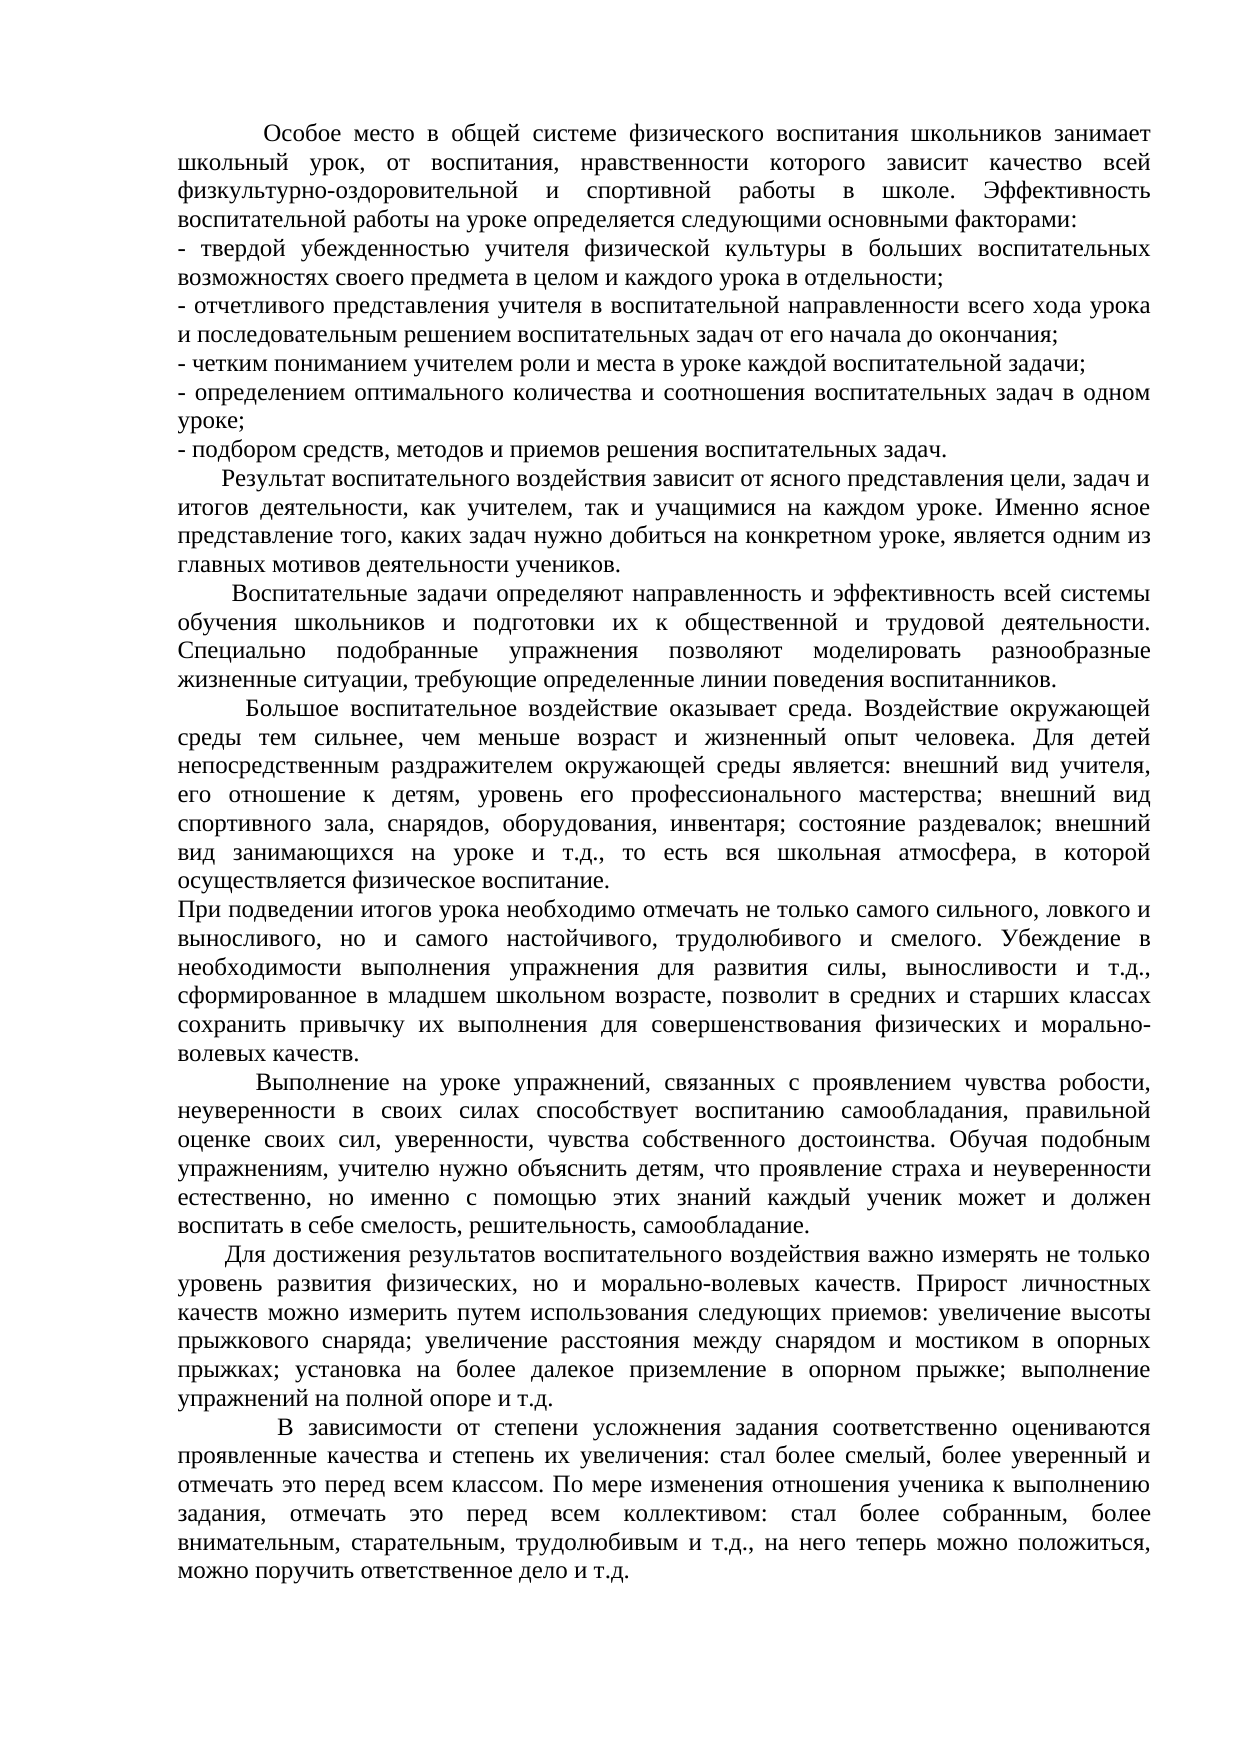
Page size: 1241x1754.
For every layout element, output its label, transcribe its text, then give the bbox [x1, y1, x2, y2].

text - четким пониманием учителем роли и места в уроке каждой воспитательной задачи; [177, 348, 1152, 377]
text Результат воспитательного воздействия зависит от ясного представления цели, задач и итогов деятельности, как учителем, так и учащимися на каждом уроке. Именно ясное представление того, каких задач нужно добиться на конкретном уроке, является одним из главных мотивов деятельности учеников. [177, 463, 1152, 578]
text - определением оптимального количества и соотношения воспитательных задач в одном уроке; [177, 377, 1152, 434]
text При подведении итогов урока необходимо отмечать не только самого сильного, ловкого и выносливого, но и самого настойчивого, трудолюбивого и смелого. Убеждение в необходимости выполнения упражнения для развития силы, выносливости и т.д., сформированное в младшем школьном возрасте, позволит в средних и старших классах сохранить привычку их выполнения для совершенствования физических и морально-волевых качеств. [177, 894, 1152, 1067]
text Особое место в общей системе физического воспитания школьников занимает школьный урок, от воспитания, нравственности которого зависит качество всей физкультурно-оздоровительной и спортивной работы в школе. Эффективность воспитательной работы на уроке определяется следующими основными факторами: [177, 118, 1152, 233]
text - твердой убежденностью учителя физической культуры в больших воспитательных возможностях своего предмета в целом и каждого урока в отдельности; [177, 233, 1152, 291]
text Для достижения результатов воспитательного воздействия важно измерять не только уровень развития физических, но и морально-волевых качеств. Прирост личностных качеств можно измерить путем использования следующих приемов: увеличение высоты прыжкового снаряда; увеличение расстояния между снарядом и мостиком в опорных прыжках; установка на более далекое приземление в опорном прыжке; выполнение упражнений на полной опоре и т.д. [177, 1239, 1152, 1412]
text - подбором средств, методов и приемов решения воспитательных задач. [177, 434, 1152, 463]
text В зависимости от степени усложнения задания соответственно оцениваются проявленные качества и степень их увеличения: стал более смелый, более уверенный и отмечать это перед всем классом. По мере изменения отношения ученика к выполнению задания, отмечать это перед всем коллективом: стал более собранным, более внимательным, старательным, трудолюбивым и т.д., на него теперь можно положиться, можно поручить ответственное дело и т.д. [177, 1412, 1152, 1584]
text - отчетливого представления учителя в воспитательной направленности всего хода урока и последовательным решением воспитательных задач от его начала до окончания; [177, 291, 1152, 348]
text Выполнение на уроке упражнений, связанных с проявлением чувства робости, неуверенности в своих силах способствует воспитанию самообладания, правильной оценке своих сил, уверенности, чувства собственного достоинства. Обучая подобным упражнениям, учителю нужно объяснить детям, что проявление страха и неуверенности естественно, но именно с помощью этих знаний каждый ученик может и должен воспитать в себе смелость, решительность, самообладание. [177, 1067, 1152, 1239]
text Воспитательные задачи определяют направленность и эффективность всей системы обучения школьников и подготовки их к общественной и трудовой деятельности. Специально подобранные упражнения позволяют моделировать разнообразные жизненные ситуации, требующие определенные линии поведения воспитанников. [177, 578, 1152, 693]
text Большое воспитательное воздействие оказывает среда. Воздействие окружающей среды тем сильнее, чем меньше возраст и жизненный опыт человека. Для детей непосредственным раздражителем окружающей среды является: внешний вид учителя, его отношение к детям, уровень его профессионального мастерства; внешний вид спортивного зала, снарядов, оборудования, инвентаря; состояние раздевалок; внешний вид занимающихся на уроке и т.д., то есть вся школьная атмосфера, в которой осуществляется физическое воспитание. [177, 693, 1152, 894]
